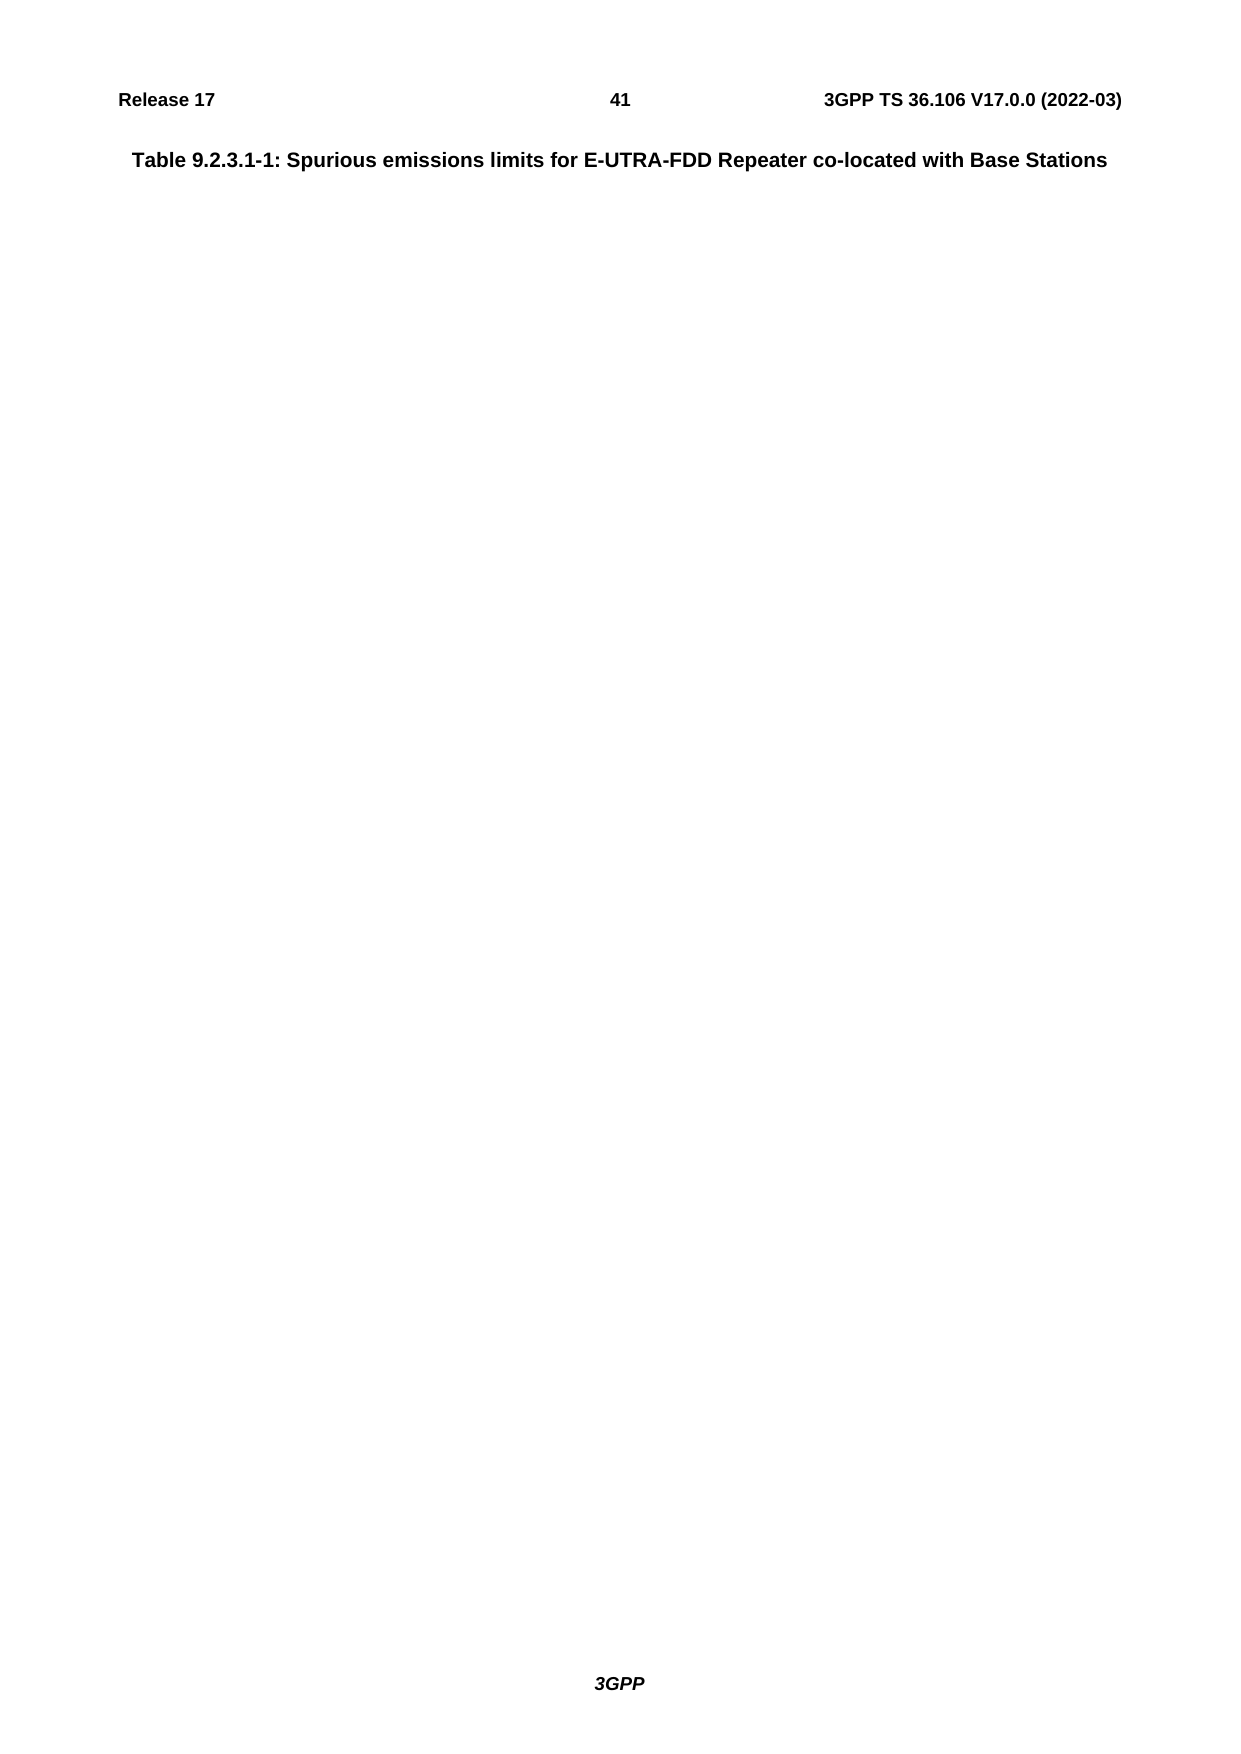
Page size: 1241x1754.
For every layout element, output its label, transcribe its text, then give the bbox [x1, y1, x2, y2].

text Table 9.2.3.1-1: Spurious emissions limits for E-UTRA-FDD Repeater co-located with Base Stations [118, 147, 1122, 171]
